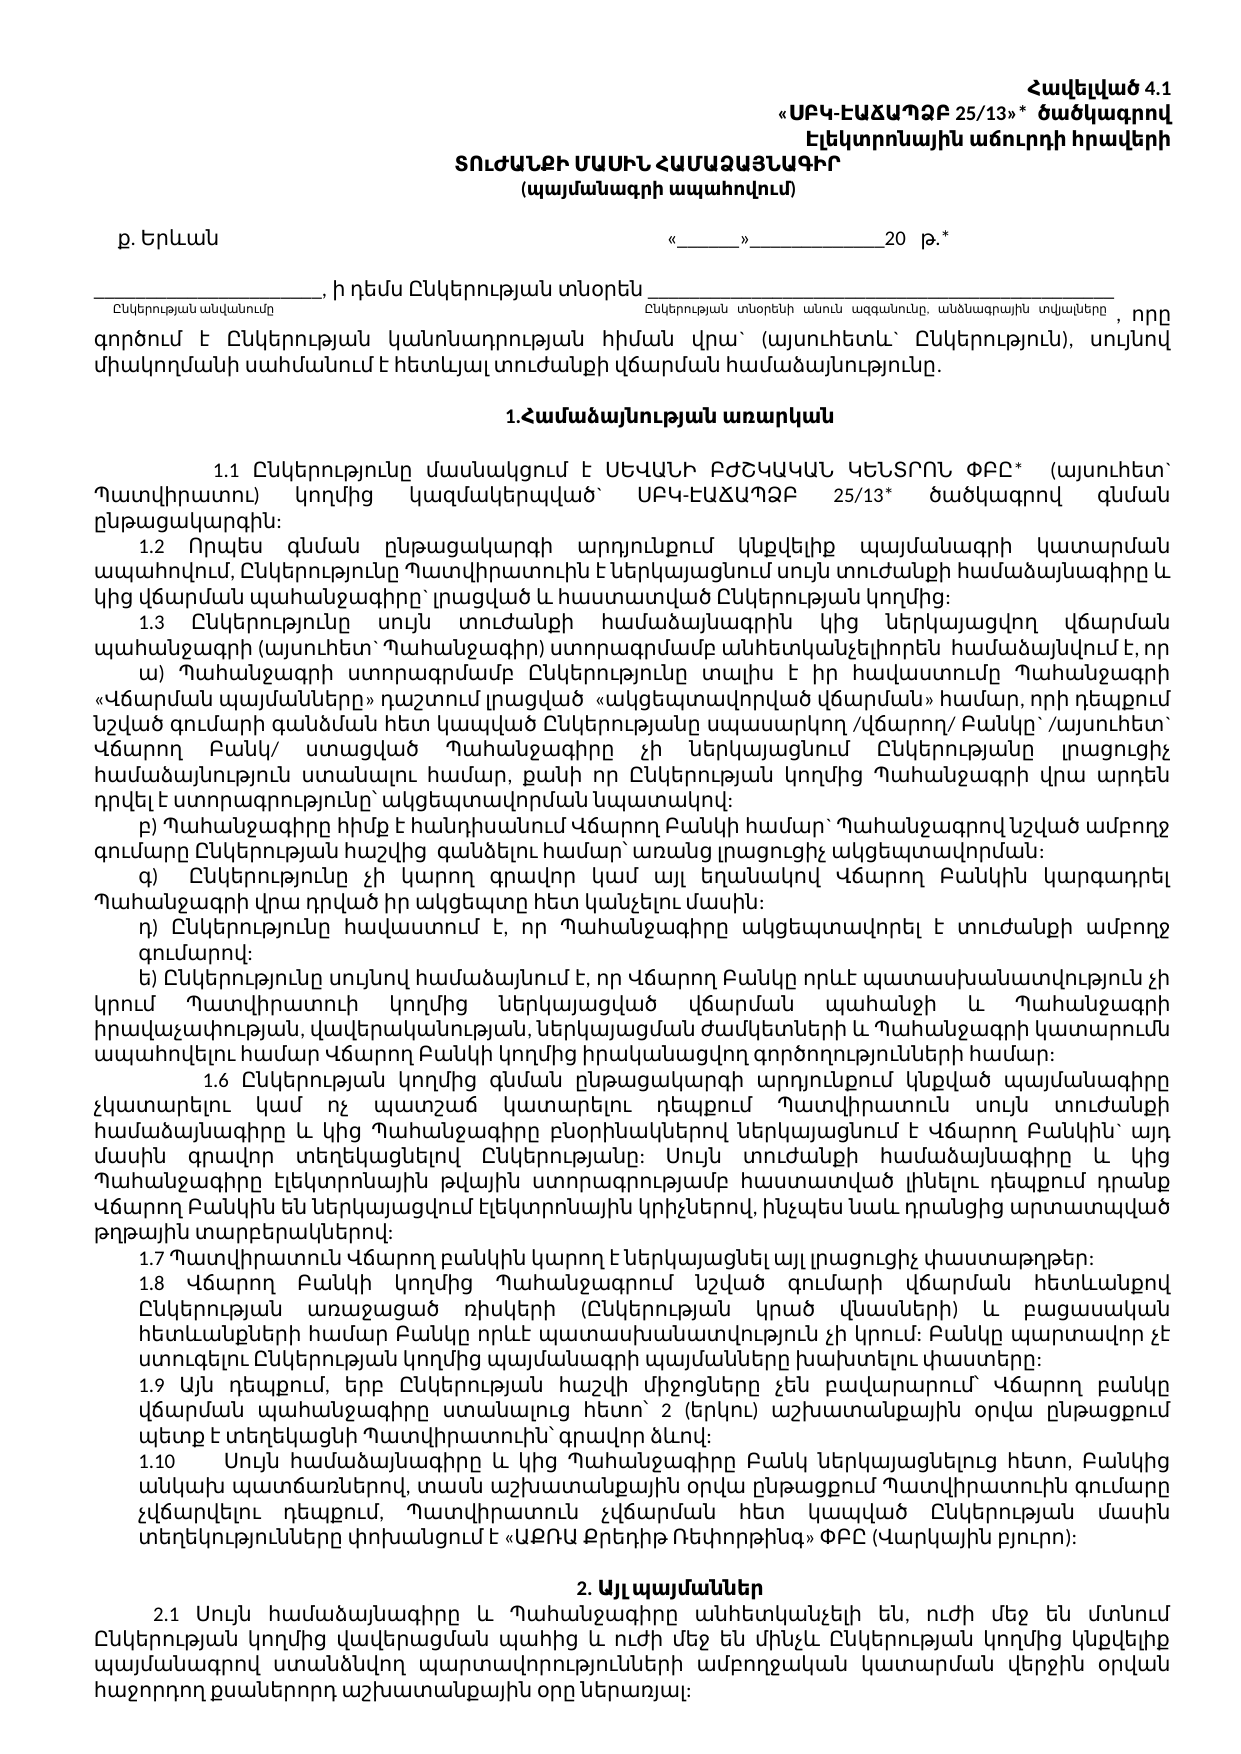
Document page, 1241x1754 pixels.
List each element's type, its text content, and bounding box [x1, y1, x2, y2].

text 1.6 Ընկերության կողմից գնման ընթացակարգի արդյունքում կնքված պայմանագիրը չկատարելու կամ ոչ պատշաճ կատարելու դեպքում Պատվիրատուն սույն տուժանքի համաձայնագիրը և կից Պահանջագիրը բնօրինակներով ներկայացնում է Վճարող Բանկին` այդ մասին գրավոր տեղեկացնելով Ընկերությանը: Սույն տուժանքի համաձայնագիրը և կից Պահանջագիրը էլեկտրոնային թվային ստորագրությամբ հաստատված լինելու դեպքում դրանք Վճարող Բանկին են ներկայացվում էլեկտրոնային կրիչներով, ինչպես նաև դրանցից արտատպված թղթային տարբերակներով: [94, 1067, 1171, 1245]
text 1.9 Այն դեպքում, երբ Ընկերության հաշվի միջոցները չեն բավարարում՝ Վճարող բանկը վճարման պահանջագիրը ստանալուց հետո՝ 2 (երկու) աշխատանքային օրվա ընթացքում պետք է տեղեկացնի Պատվիրատուին՝ գրավոր ձևով: [138, 1372, 1171, 1448]
text ՏՈւԺԱՆՔԻ ՄԱՍԻՆ ՀԱՄԱՁԱՅՆԱԳԻՐ [94, 151, 1171, 177]
text բ) Պահանջագիրը հիմք է հանդիսանում Վճարող Բանկի համար` Պահանջագրով նշված ամբողջ գումարը Ընկերության հաշվից գանձելու համար՝ առանց լրացուցիչ ակցեպտավորման: [94, 813, 1171, 864]
text 1.3 Ընկերությունը սույն տուժանքի համաձայնագրին կից ներկայացվող վճարման պահանջագրի (այսուհետ` Պահանջագիր) ստորագրմամբ անհետկանչելիորեն համաձայնվում է, որ [94, 609, 1171, 660]
text 2. Այլ պայմաններ [169, 1575, 1171, 1601]
text 1.2 Որպես գնման ընթացակարգի արդյունքում կնքվելիք պայմանագրի կատարման ապահովում, Ընկերությունը Պատվիրատուին է ներկայացնում սույն տուժանքի համաձայնագիրը և կից վճարման պահանջագիրը` լրացված և հաստատված Ընկերության կողմից: [94, 533, 1171, 609]
text Էլեկտրոնային աճուրդի հրավերի [94, 126, 1171, 151]
text Ընկերության անվանումը Ընկերության տնօրենի անուն ազգանունը, անձնագրային տվյալները , որը գործում է Ընկերության կանոնադրության հիման վրա` (այսուհետև` Ընկերություն), սույնով միակողմանի սահմանում է հետևյալ տուժանքի վճարման համաձայնությունը. [94, 301, 1171, 377]
text 1.7 Պատվիրատուն Վճարող բանկին կարող է ներկայացնել այլ լրացուցիչ փաստաթղթեր: [138, 1245, 1171, 1270]
text 1.10 Սույն համաձայնագիրը և կից Պահանջագիրը Բանկ ներկայացնելուց հետո, Բանկից անկախ պատճառներով, տասն աշխատանքային օրվա ընթացքում Պատվիրատուին գումարը չվճարվելու դեպքում, Պատվիրատուն չվճարման հետ կապված Ընկերության մասին տեղեկությունները փոխանցում է «ԱՔՌԱ Քրեդիթ Ռեփորթինգ» ՓԲԸ (Վարկային բյուրո): [138, 1448, 1171, 1550]
text 1.8 Վճարող Բանկի կողմից Պահանջագրում նշված գումարի վճարման հետևանքով Ընկերության առաջացած ռիսկերի (Ընկերության կրած վնասների) և բացասական հետևանքների համար Բանկը որևէ պատասխանատվություն չի կրում: Բանկը պարտավոր չէ ստուգելու Ընկերության կողմից պայմանագրի պայմանները խախտելու փաստերը: [138, 1270, 1171, 1372]
text ք. Երևան «______»_____________20 թ.* [94, 225, 1171, 250]
text գ) Ընկերությունը չի կարող գրավոր կամ այլ եղանակով Վճարող Բանկին կարգադրել Պահանջագրի վրա դրված իր ակցեպտը հետ կանչելու մասին: [94, 864, 1171, 914]
text «ՍԲԿ-ԷԱՃԱՊՁԲ 25/13»* ծածկագրով [94, 100, 1171, 126]
text ե) Ընկերությունը սույնով համաձայնում է, որ Վճարող Բանկը որևէ պատասխանատվություն չի կրում Պատվիրատուի կողմից ներկայացված վճարման պահանջի և Պահանջագրի իրավաչափության, վավերականության, ներկայացման ժամկետների և Պահանջագրի կատարումն ապահովելու համար Վճարող Բանկի կողմից իրականացվող գործողությունների համար: [94, 965, 1171, 1067]
text 1.1 Ընկերությունը մասնակցում է ՍԵՎԱՆԻ ԲԺՇԿԱԿԱՆ ԿԵՆՏՐՈՆ ՓԲԸ* (այսուհետ` Պատվիրատու) կողմից կազմակերպված` ՍԲԿ-ԷԱՃԱՊՁԲ 25/13* ծածկագրով գնման ընթացակարգին: [94, 457, 1171, 533]
text Հավելված 4.1 [94, 75, 1171, 100]
text 1.Համաձայնության առարկան [169, 403, 1171, 428]
text (պայմանագրի ապահովում) [94, 177, 1171, 199]
text ______________________, ի դեմս Ընկերության տնօրեն _____________________________________________ [94, 276, 1171, 301]
text դ) Ընկերությունը հավաստում է, որ Պահանջագիրը ակցեպտավորել է տուժանքի ամբողջ գումարով: [138, 914, 1171, 965]
text 2.1 Սույն համաձայնագիրը և Պահանջագիրը անհետկանչելի են, ուժի մեջ են մտնում Ընկերության կողմից վավերացման պահից և ուժի մեջ են մինչև Ընկերության կողմից կնքվելիք պայմանագրով ստանձնվող պարտավորությունների ամբողջական կատարման վերջին օրվան հաջորդող քսաներորդ աշխատանքային օրը ներառյալ: [94, 1601, 1171, 1702]
text ա) Պահանջագրի ստորագրմամբ Ընկերությունը տալիս է իր հավաստումը Պահանջագրի «Վճարման պայմանները» դաշտում լրացված «ակցեպտավորված վճարման» համար, որի դեպքում նշված գումարի գանձման հետ կապված Ընկերությանը սպասարկող /վճարող/ Բանկը` /այսուհետ` Վճարող Բանկ/ ստացված Պահանջագիրը չի ներկայացնում Ընկերությանը լրացուցիչ համաձայնություն ստանալու համար, քանի որ Ընկերության կողմից Պահանջագրի վրա արդեն դրվել է ստորագրությունը՝ ակցեպտավորման նպատակով: [94, 660, 1171, 813]
